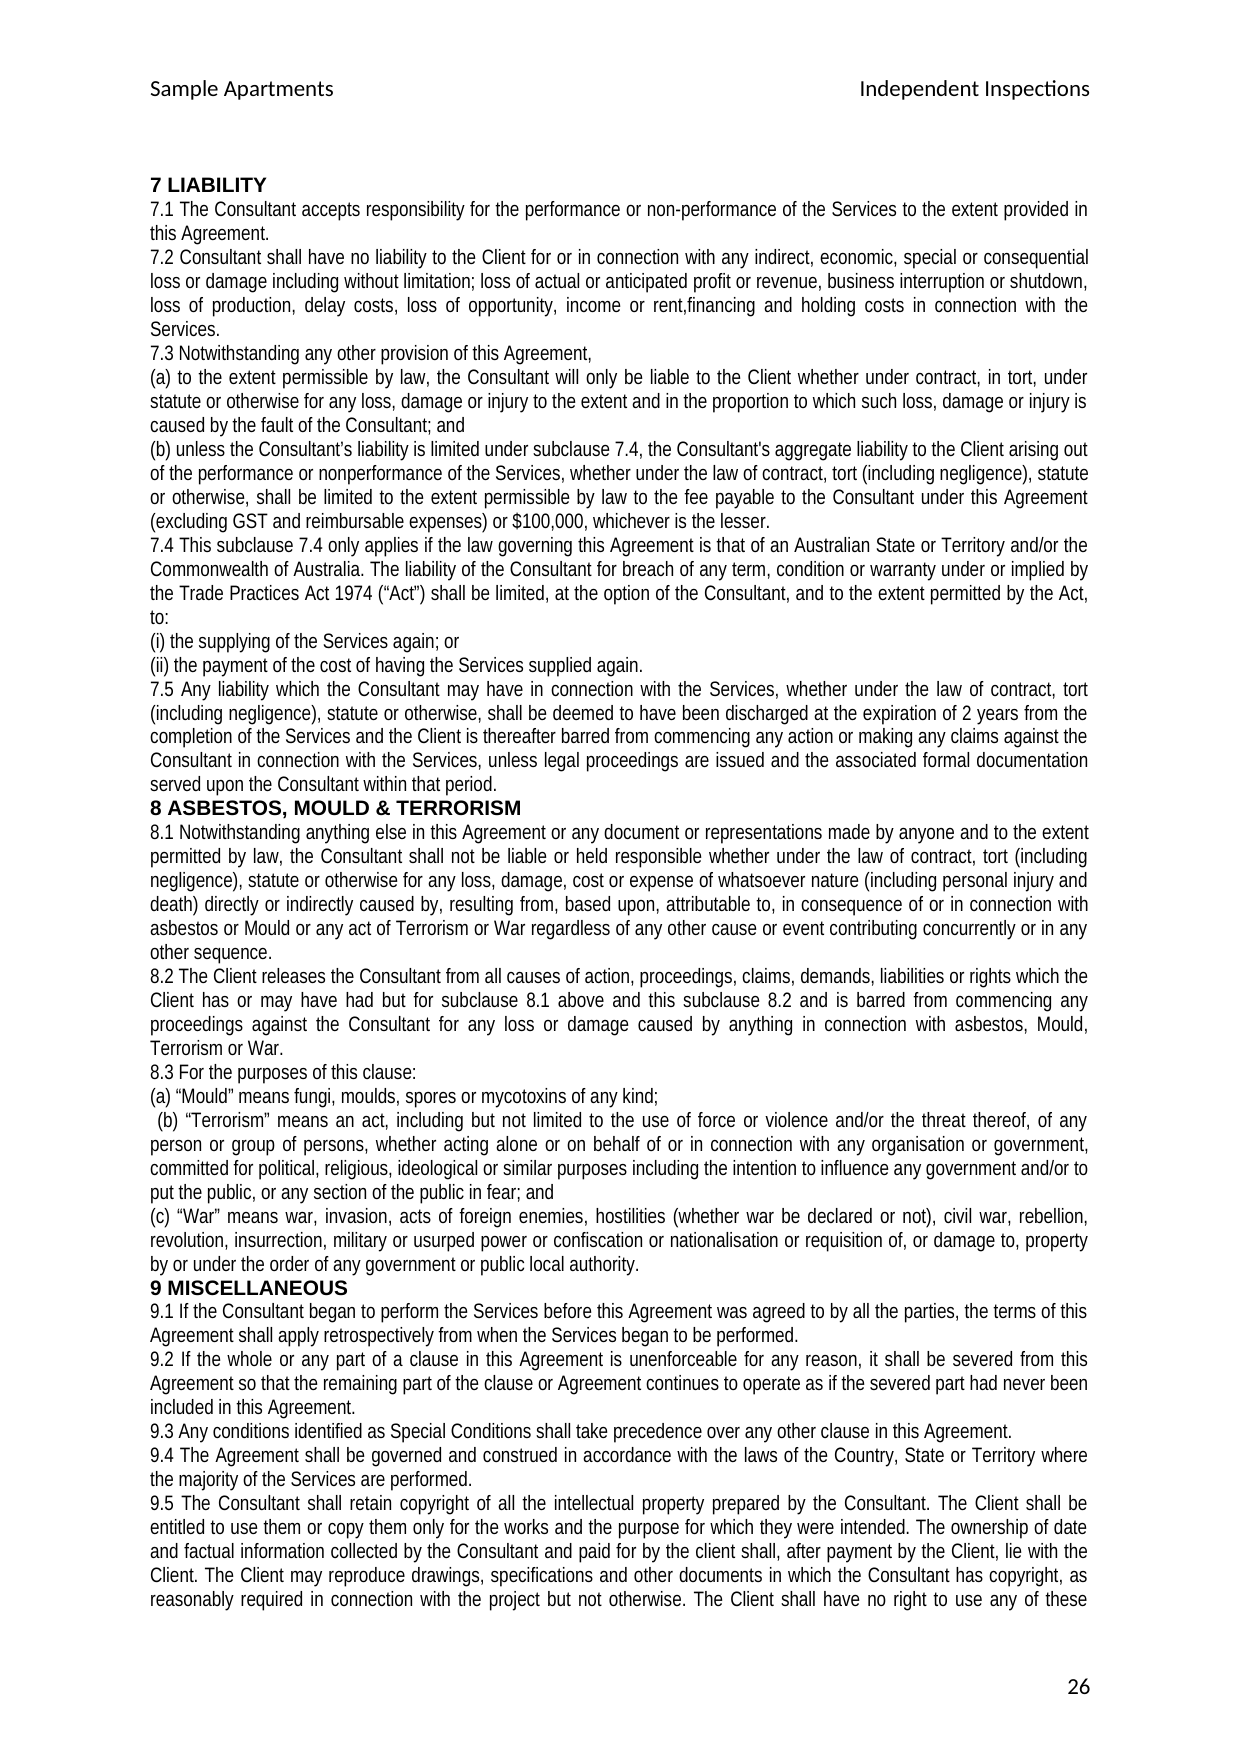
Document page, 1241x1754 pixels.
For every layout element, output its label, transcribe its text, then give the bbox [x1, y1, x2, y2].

text 8.2 The Client releases the Consultant from all causes of action, proceedings, claims, demands, liabilities or rights which the Client has or may have had but for subclause 8.1 above and this subclause 8.2 and is barred from commencing any proceedings against the Consultant for any loss or damage caused by anything in connection with asbestos, Mould, Terrorism or War. [150, 964, 1090, 1060]
text (i) the supplying of the Services again; or [150, 628, 1090, 652]
text 9.4 The Agreement shall be governed and construed in accordance with the laws of the Country, State or Territory where the majority of the Services are performed. [150, 1443, 1090, 1491]
text 7.5 Any liability which the Consultant may have in connection with the Services, whether under the law of contract, tort (including negligence), statute or otherwise, shall be deemed to have been discharged at the expiration of 2 years from the completion of the Services and the Client is thereafter barred from commencing any action or making any claims against the Consultant in connection with the Services, unless legal proceedings are issued and the associated formal documentation served upon the Consultant within that period. [150, 676, 1090, 796]
text 7.2 Consultant shall have no liability to the Client for or in connection with any indirect, economic, special or consequential loss or damage including without limitation; loss of actual or anticipated profit or revenue, business interruption or shutdown, loss of production, delay costs, loss of opportunity, income or rent,financing and holding costs in connection with the Services. [150, 245, 1090, 341]
text 8.1 Notwithstanding anything else in this Agreement or any document or representations made by anyone and to the extent permitted by law, the Consultant shall not be liable or held responsible whether under the law of contract, tort (including negligence), statute or otherwise for any loss, damage, cost or expense of whatsoever nature (including personal injury and death) directly or indirectly caused by, resulting from, based upon, attributable to, in consequence of or in connection with asbestos or Mould or any act of Terrorism or War regardless of any other cause or event contributing concurrently or in any other sequence. [150, 820, 1090, 964]
text 7 LIABILITY [150, 173, 1090, 197]
text (a) to the extent permissible by law, the Consultant will only be liable to the Client whether under contract, in tort, under statute or otherwise for any loss, damage or injury to the extent and in the proportion to which such loss, damage or injury is caused by the fault of the Consultant; and [150, 365, 1090, 437]
text 8 ASBESTOS, MOULD & TERRORISM [150, 796, 1090, 820]
text 7.4 This subclause 7.4 only applies if the law governing this Agreement is that of an Australian State or Territory and/or the Commonwealth of Australia. The liability of the Consultant for breach of any term, condition or warranty under or implied by the Trade Practices Act 1974 (“Act”) shall be limited, at the option of the Consultant, and to the extent permitted by the Act, to: [150, 533, 1090, 628]
text 7.1 The Consultant accepts responsibility for the performance or non-performance of the Services to the extent provided in this Agreement. [150, 197, 1090, 245]
text 9.3 Any conditions identified as Special Conditions shall take precedence over any other clause in this Agreement. [150, 1419, 1090, 1443]
text (ii) the payment of the cost of having the Services supplied again. [150, 652, 1090, 676]
text 9.2 If the whole or any part of a clause in this Agreement is unenforceable for any reason, it shall be severed from this Agreement so that the remaining part of the clause or Agreement continues to operate as if the severed part had never been included in this Agreement. [150, 1347, 1090, 1419]
text (b) “Terrorism” means an act, including but not limited to the use of force or violence and/or the threat thereof, of any person or group of persons, whether acting alone or on behalf of or in connection with any organisation or government, committed for political, religious, ideological or similar purposes including the intention to influence any government and/or to put the public, or any section of the public in fear; and [150, 1108, 1090, 1203]
text 9.1 If the Consultant began to perform the Services before this Agreement was agreed to by all the parties, the terms of this Agreement shall apply retrospectively from when the Services began to be performed. [150, 1299, 1090, 1347]
text 8.3 For the purposes of this clause: [150, 1060, 1090, 1084]
text (b) unless the Consultant’s liability is limited under subclause 7.4, the Consultant's aggregate liability to the Client arising out of the performance or nonperformance of the Services, whether under the law of contract, tort (including negligence), statute or otherwise, shall be limited to the extent permissible by law to the fee payable to the Consultant under this Agreement (excluding GST and reimbursable expenses) or $100,000, whichever is the lesser. [150, 437, 1090, 533]
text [150, 1491, 1090, 1611]
text 9 MISCELLANEOUS [150, 1275, 1090, 1299]
text (c) “War” means war, invasion, acts of foreign enemies, hostilities (whether war be declared or not), civil war, rebellion, revolution, insurrection, military or usurped power or confiscation or nationalisation or requisition of, or damage to, property by or under the order of any government or public local authority. [150, 1203, 1090, 1275]
text (a) “Mould” means fungi, moulds, spores or mycotoxins of any kind; [150, 1084, 1090, 1108]
text 7.3 Notwithstanding any other provision of this Agreement, [150, 341, 1090, 365]
